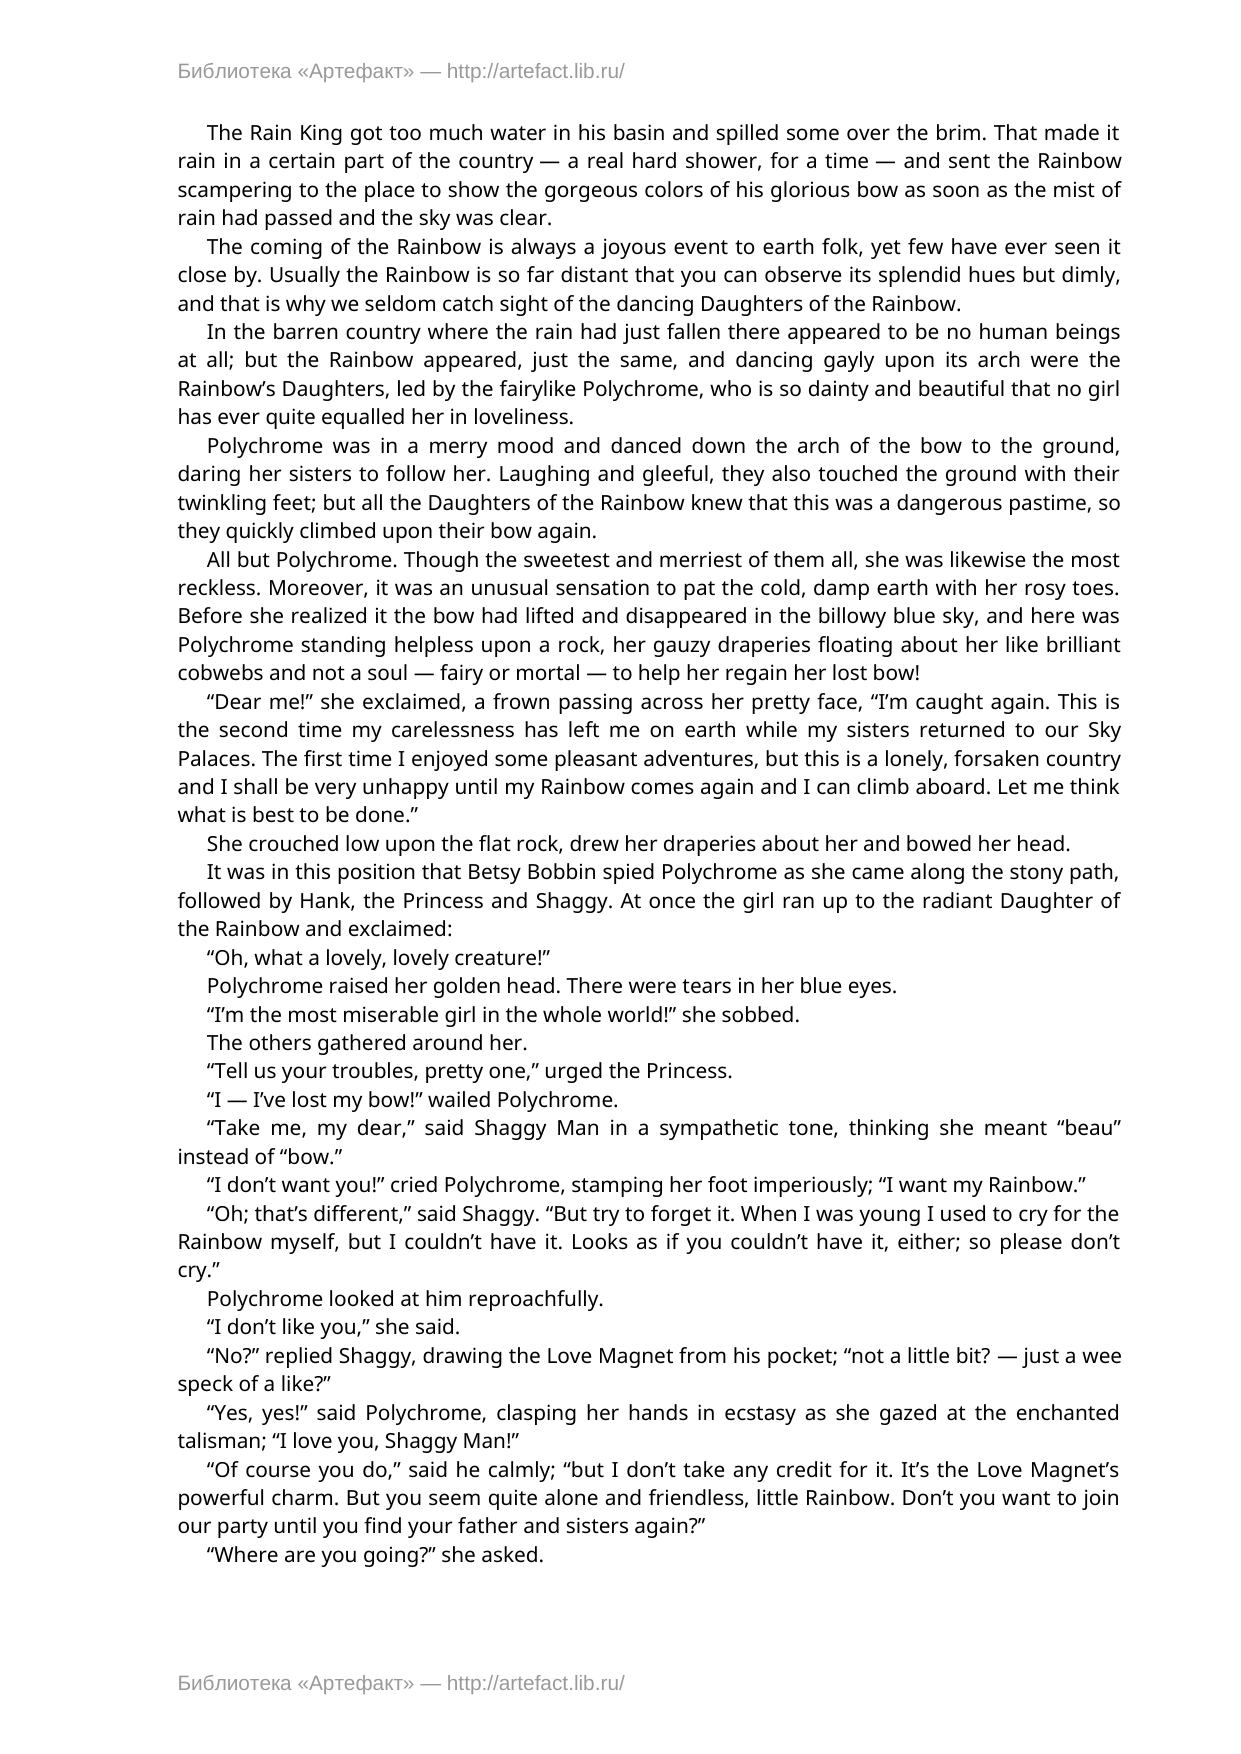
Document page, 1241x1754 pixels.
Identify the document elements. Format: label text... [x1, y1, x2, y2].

text “I — I’ve lost my bow!” wailed Polychrome. [177, 1085, 1122, 1113]
text It was in this position that Betsy Bobbin spied Polychrome as she came along the stony path, followed by Hank, the Princess and Shaggy. At once the girl ran up to the radiant Daughter of the Rainbow and exclaimed: [177, 857, 1122, 943]
text The coming of the Rainbow is always a joyous event to earth folk, yet few have ever seen it close by. Usually the Rainbow is so far distant that you can observe its splendid hues but dimly, and that is why we seldom catch sight of the dancing Daughters of the Rainbow. [177, 232, 1122, 317]
text “Oh, what a lovely, lovely creature!” [177, 943, 1122, 971]
text She crouched low upon the flat rock, drew her draperies about her and bowed her head. [177, 829, 1122, 857]
text “Oh; that’s different,” said Shaggy. “But try to forget it. When I was young I used to cry for the Rainbow myself, but I couldn’t have it. Looks as if you couldn’t have it, either; so please don’t cry.” [177, 1199, 1122, 1284]
text In the barren country where the rain had just fallen there appeared to be no human beings at all; but the Rainbow appeared, just the same, and dancing gayly upon its arch were the Rainbow’s Daughters, led by the fairylike Polychrome, who is so dainty and beautiful that no girl has ever quite equalled her in loveliness. [177, 317, 1122, 431]
text “I don’t want you!” cried Polychrome, stamping her foot imperiously; “I want my Rainbow.” [177, 1170, 1122, 1199]
text “I’m the most miserable girl in the whole world!” she sobbed. [177, 1000, 1122, 1028]
text Polychrome looked at him reproachfully. [177, 1284, 1122, 1312]
text Polychrome was in a merry mood and danced down the arch of the bow to the ground, daring her sisters to follow her. Laughing and gleeful, they also touched the ground with their twinkling feet; but all the Daughters of the Rainbow knew that this was a dangerous pastime, so they quickly climbed upon their bow again. [177, 431, 1122, 545]
text “Of course you do,” said he calmly; “but I don’t take any credit for it. It’s the Love Magnet’s powerful charm. But you seem quite alone and friendless, little Rainbow. Don’t you want to join our party until you find your father and sisters again?” [177, 1455, 1122, 1540]
text “Where are you going?” she asked. [177, 1540, 1122, 1568]
text The Rain King got too much water in his basin and spilled some over the brim. That made it rain in a certain part of the country — a real hard shower, for a time — and sent the Rainbow scampering to the place to show the gorgeous colors of his glorious bow as soon as the mist of rain had passed and the sky was clear. [177, 118, 1122, 232]
text “Tell us your troubles, pretty one,” urged the Princess. [177, 1057, 1122, 1085]
text “I don’t like you,” she said. [177, 1312, 1122, 1341]
text “Dear me!” she exclaimed, a frown passing across her pretty face, “I’m caught again. This is the second time my carelessness has left me on earth while my sisters returned to our Sky Palaces. The first time I enjoyed some pleasant adventures, but this is a lonely, forsaken country and I shall be very unhappy until my Rainbow comes again and I can climb aboard. Let me think what is best to be done.” [177, 687, 1122, 829]
text Polychrome raised her golden head. There were tears in her blue eyes. [177, 971, 1122, 1000]
text All but Polychrome. Though the sweetest and merriest of them all, she was likewise the most reckless. Moreover, it was an unusual sensation to pat the cold, damp earth with her rosy toes. Before she realized it the bow had lifted and disappeared in the billowy blue sky, and here was Polychrome standing helpless upon a rock, her gauzy draperies floating about her like brilliant cobwebs and not a soul — fairy or mortal — to help her regain her lost bow! [177, 545, 1122, 687]
text “Take me, my dear,” said Shaggy Man in a sympathetic tone, thinking she meant “beau” instead of “bow.” [177, 1113, 1122, 1170]
text “No?” replied Shaggy, drawing the Love Magnet from his pocket; “not a little bit? — just a wee speck of a like?” [177, 1341, 1122, 1398]
text “Yes, yes!” said Polychrome, clasping her hands in ecstasy as she gazed at the enchanted talisman; “I love you, Shaggy Man!” [177, 1398, 1122, 1455]
text The others gathered around her. [177, 1028, 1122, 1057]
